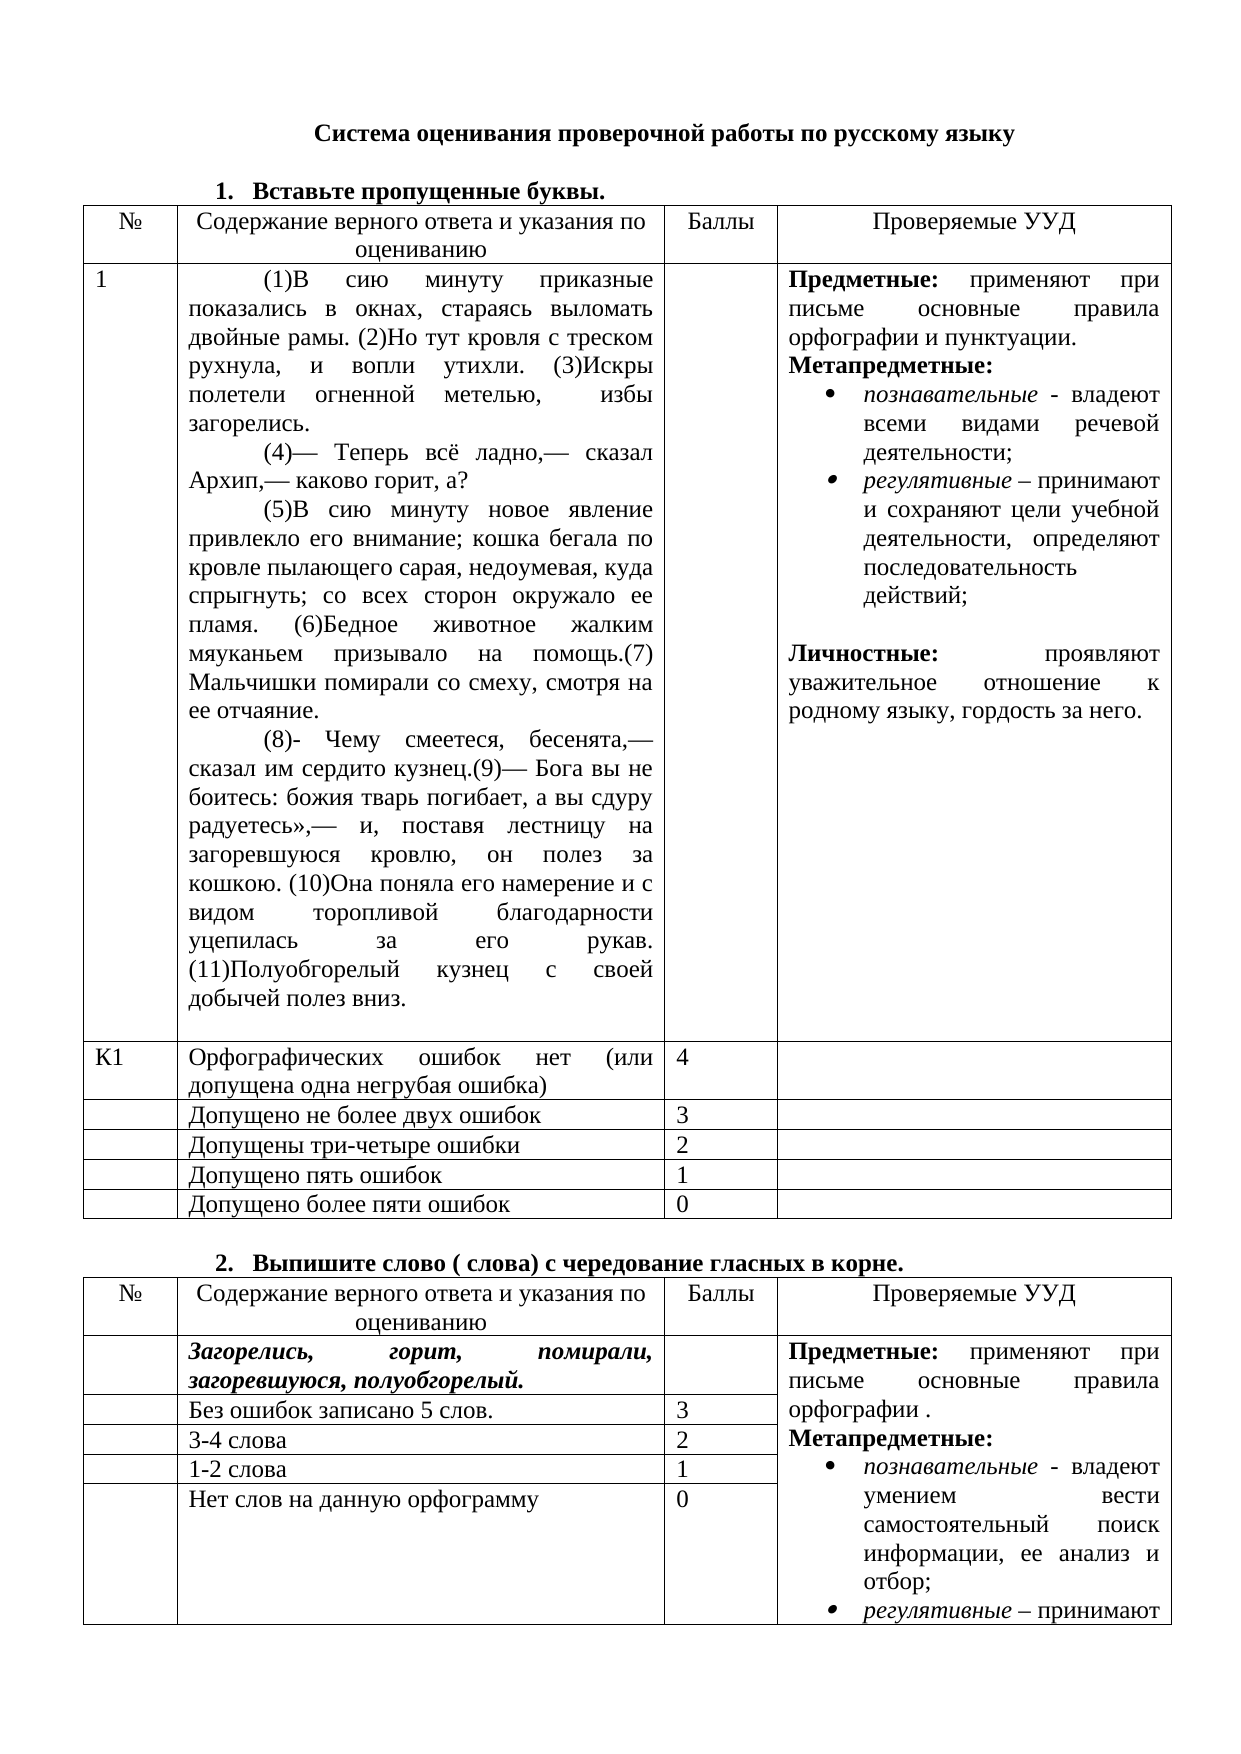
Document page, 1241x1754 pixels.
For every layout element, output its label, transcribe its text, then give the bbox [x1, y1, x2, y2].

table_cell [778, 1190, 1171, 1218]
table_cell [778, 1042, 1171, 1099]
table_cell [778, 1100, 1171, 1129]
table_cell [84, 1455, 177, 1483]
table_cell 0 [665, 1190, 777, 1218]
table_cell 2 [665, 1425, 777, 1453]
table_cell [84, 1336, 177, 1394]
table_cell Орфографических ошибок нет (или допущена одна негрубая ошибка) [178, 1042, 664, 1099]
table_cell 2 [665, 1130, 777, 1159]
table_cell Допущено более пяти ошибок [178, 1190, 664, 1218]
table_cell [665, 264, 777, 1041]
table_cell [665, 1336, 777, 1394]
table_header Содержание верного ответа и указания по оцениванию [178, 206, 664, 263]
table_cell 3-4 слова [178, 1425, 664, 1453]
table_header № [84, 206, 177, 263]
table_cell [84, 1425, 177, 1453]
table_cell 3 [665, 1100, 777, 1129]
table_cell 1 [665, 1455, 777, 1483]
table_cell Предметные: применяют при письме основные правила орфографии и пунктуации. Метапредметные: познавательные - владеют всеми видами речевой деятельности; регулятивные – принимают и сохраняют цели учебной деятельности, определяют последовательность действий; Личностные: проявляют уважительное отношение к родному языку, гордость за него. [778, 264, 1171, 1041]
table_cell (1)В сию минуту приказные показались в окнах, стараясь выломать двойные рамы. (2)Но тут кровля с треском рухнула, и вопли утихли. (3)Искры полетели огненной метелью, избы загорелись. (4)— Теперь всё ладно,— сказал Архип,— каково горит, а? (5)В сию минуту новое явление привлекло его внимание; кошка бегала по кровле пылающего сарая, недоумевая, куда спрыгнуть; со всех сторон окружало ее пламя. (6)Бедное животное жалким мяуканьем призывало на помощь.(7) Мальчишки помирали со смеху, смотря на ее отчаяние. (8)- Чему смеетеся, бесенята,— сказал им сердито кузнец.(9)— Бога вы не боитесь: божия тварь погибает, а вы сдуру радуетесь»,— и, поставя лестницу на загоревшуюся кровлю, он полез за кошкою. (10)Она поняла его намерение и с видом торопливой благодарности уцепилась за его рукав. (11)Полуобгорелый кузнец с своей добычей полез вниз. [178, 264, 664, 1041]
table_cell К1 [84, 1042, 177, 1099]
table_cell 1 [84, 264, 177, 1041]
table_cell 1-2 слова [178, 1455, 664, 1483]
table_header Содержание верного ответа и указания по оцениванию [178, 1278, 664, 1335]
table_cell Предметные: применяют при письме основные правила орфографии . Метапредметные: познавательные - владеют умением вести самостоятельный поиск информации, ее анализ и отбор; регулятивные – принимают и сохраняют цели учебной деятельности, определяют последовательность действий; умение выделять и сравнивать стратегии решения задач; Личностные: проявляют уважительное отношение к родному языку, гордость за него. [778, 1336, 1171, 1624]
table_cell [84, 1190, 177, 1218]
table_cell [84, 1484, 177, 1624]
table_cell 1 [665, 1160, 777, 1188]
table_cell Допущены три-четыре ошибки [178, 1130, 664, 1159]
table_cell Допущено не более двух ошибок [178, 1100, 664, 1129]
table_cell [84, 1100, 177, 1129]
table_cell Загорелись, горит, помирали, загоревшуюся, полуобгорелый. [178, 1336, 664, 1394]
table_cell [178, 1484, 664, 1624]
list Выпишите слово ( слова) с чередование гласных в корне. [215, 1248, 1152, 1277]
table_cell Без ошибок записано 5 слов. [178, 1395, 664, 1424]
table_header № [84, 1278, 177, 1335]
table_cell 4 [665, 1042, 777, 1099]
table_header Баллы [665, 206, 777, 263]
text Система оценивания проверочной работы по русскому языку [177, 118, 1152, 147]
table_cell [84, 1130, 177, 1159]
table_header Проверяемые УУД [778, 206, 1171, 263]
table_cell 0 [665, 1484, 777, 1624]
table_cell [84, 1160, 177, 1188]
table_cell [778, 1130, 1171, 1159]
table_cell 3 [665, 1395, 777, 1424]
table_cell Допущено пять ошибок [178, 1160, 664, 1188]
table_cell [84, 1395, 177, 1424]
table_cell [778, 1160, 1171, 1188]
list Вставьте пропущенные буквы. [215, 176, 1152, 205]
table_header Баллы [665, 1278, 777, 1335]
table_header Проверяемые УУД [778, 1278, 1171, 1335]
